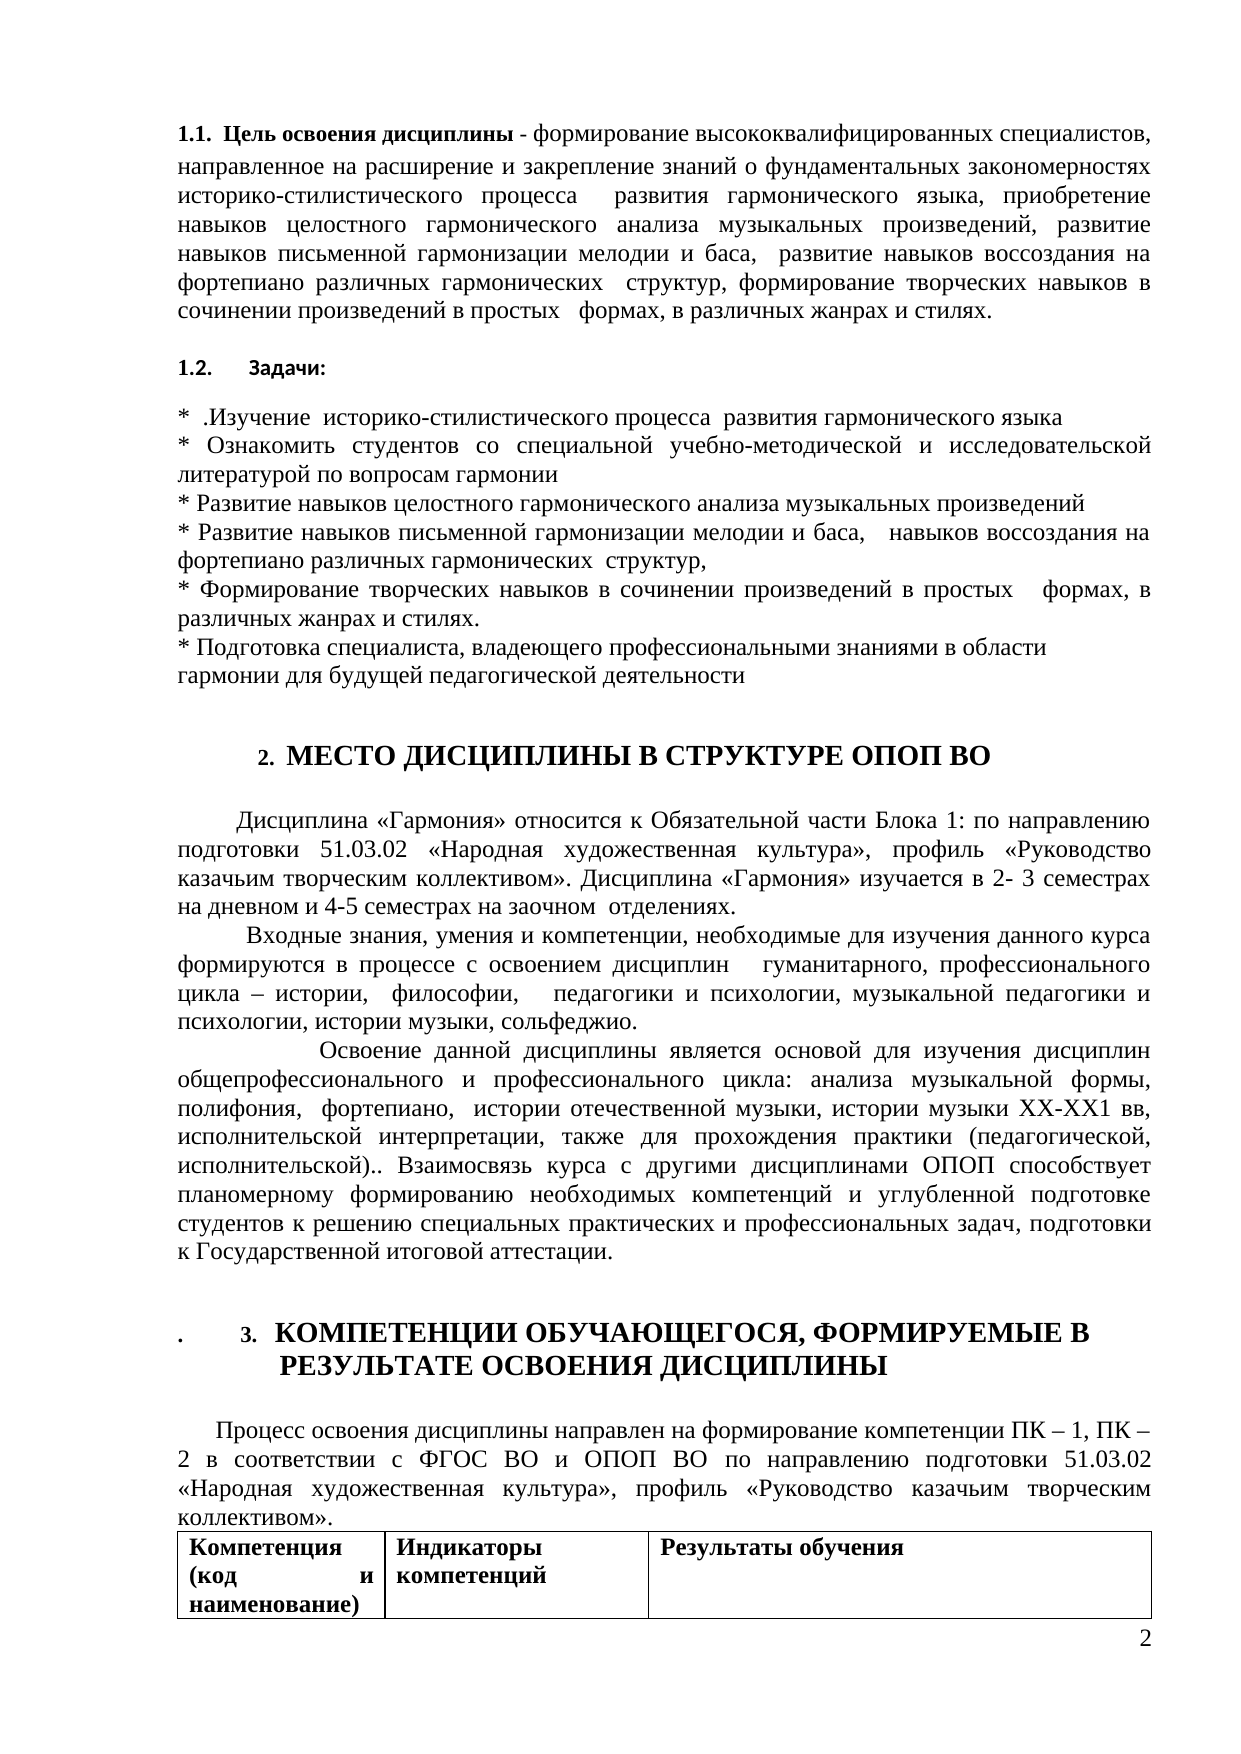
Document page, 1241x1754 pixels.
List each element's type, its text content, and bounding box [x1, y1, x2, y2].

text Дисциплина «Гармония» относится к Обязательной части Блока 1: по направлению подготовки 51.03.02 «Народная художественная культура», профиль «Руководство казачьим творческим коллективом». Дисциплина «Гармония» изучается в 2- 3 семестрах на дневном и 4-5 семестрах на заочном отделениях. [177, 805, 1152, 920]
text Процесс освоения дисциплины направлен на формирование компетенции ПК – 1, ПК – 2 в соответствии с ФГОС ВО и ОПОП ВО по направлению подготовки 51.03.02 «Народная художественная культура», профиль «Руководство казачьим творческим коллективом». [177, 1416, 1152, 1531]
text . 3. КОМПЕТЕНЦИИ ОБУЧАЮЩЕГОСЯ, ФОРМИРУЕМЫЕ В [177, 1315, 1152, 1348]
text * .Изучение историко-стилистического процесса развития гармонического языка [177, 402, 1152, 431]
text РЕЗУЛЬТАТЕ ОСВОЕНИЯ ДИСЦИПЛИНЫ [177, 1348, 1152, 1382]
table_header Результаты обучения [649, 1532, 1151, 1618]
text * Подготовка специалиста, владеющего профессиональными знаниями в области гармонии для будущей педагогической деятельности [177, 632, 1152, 689]
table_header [386, 1532, 648, 1618]
text * Ознакомить студентов со специальной учебно-методической и исследовательской литературой по вопросам гармонии [177, 431, 1152, 488]
text * Развитие навыков письменной гармонизации мелодии и баса, навыков воссоздания на фортепиано различных гармонических структур, [177, 517, 1152, 574]
text * Формирование творческих навыков в сочинении произведений в простых формах, в различных жанрах и стилях. [177, 574, 1152, 632]
text * Развитие навыков целостного гармонического анализа музыкальных произведений [177, 488, 1152, 517]
text Освоение данной дисциплины является основой для изучения дисциплин общепрофессионального и профессионального цикла: анализа музыкальной формы, полифония, фортепиано, истории отечественной музыки, истории музыки ХХ-ХХ1 вв, исполнительской интерпретации, также для прохождения практики (педагогической, исполнительской).. Взаимосвязь курса с другими дисциплинами ОПОП способствует планомерному формированию необходимых компетенций и углубленной подготовке студентов к решению специальных практических и профессиональных задач, подготовки к Государственной итоговой аттестации. [177, 1035, 1152, 1265]
text 1.2. Задачи: [177, 353, 1152, 381]
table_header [178, 1532, 384, 1618]
text 1.1. Цель освоения дисциплины - формирование высококвалифицированных специалистов, направленное на расширение и закрепление знаний о фундаментальных закономерностях историко-стилистического процесса развития гармонического языка, приобретение навыков целостного гармонического анализа музыкальных произведений, развитие навыков письменной гармонизации мелодии и баса, развитие навыков воссоздания на фортепиано различных гармонических структур, формирование творческих навыков в сочинении произведений в простых формах, в различных жанрах и стилях. [177, 118, 1152, 324]
text Входные знания, умения и компетенции, необходимые для изучения данного курса формируются в процессе с освоением дисциплин гуманитарного, профессионального цикла – истории, философии, педагогики и психологии, музыкальной педагогики и психологии, истории музыки, сольфеджио. [177, 920, 1152, 1035]
text 2. МЕСТО ДИСЦИПЛИНЫ В СТРУКТУРЕ ОПОП ВО [177, 738, 1152, 772]
